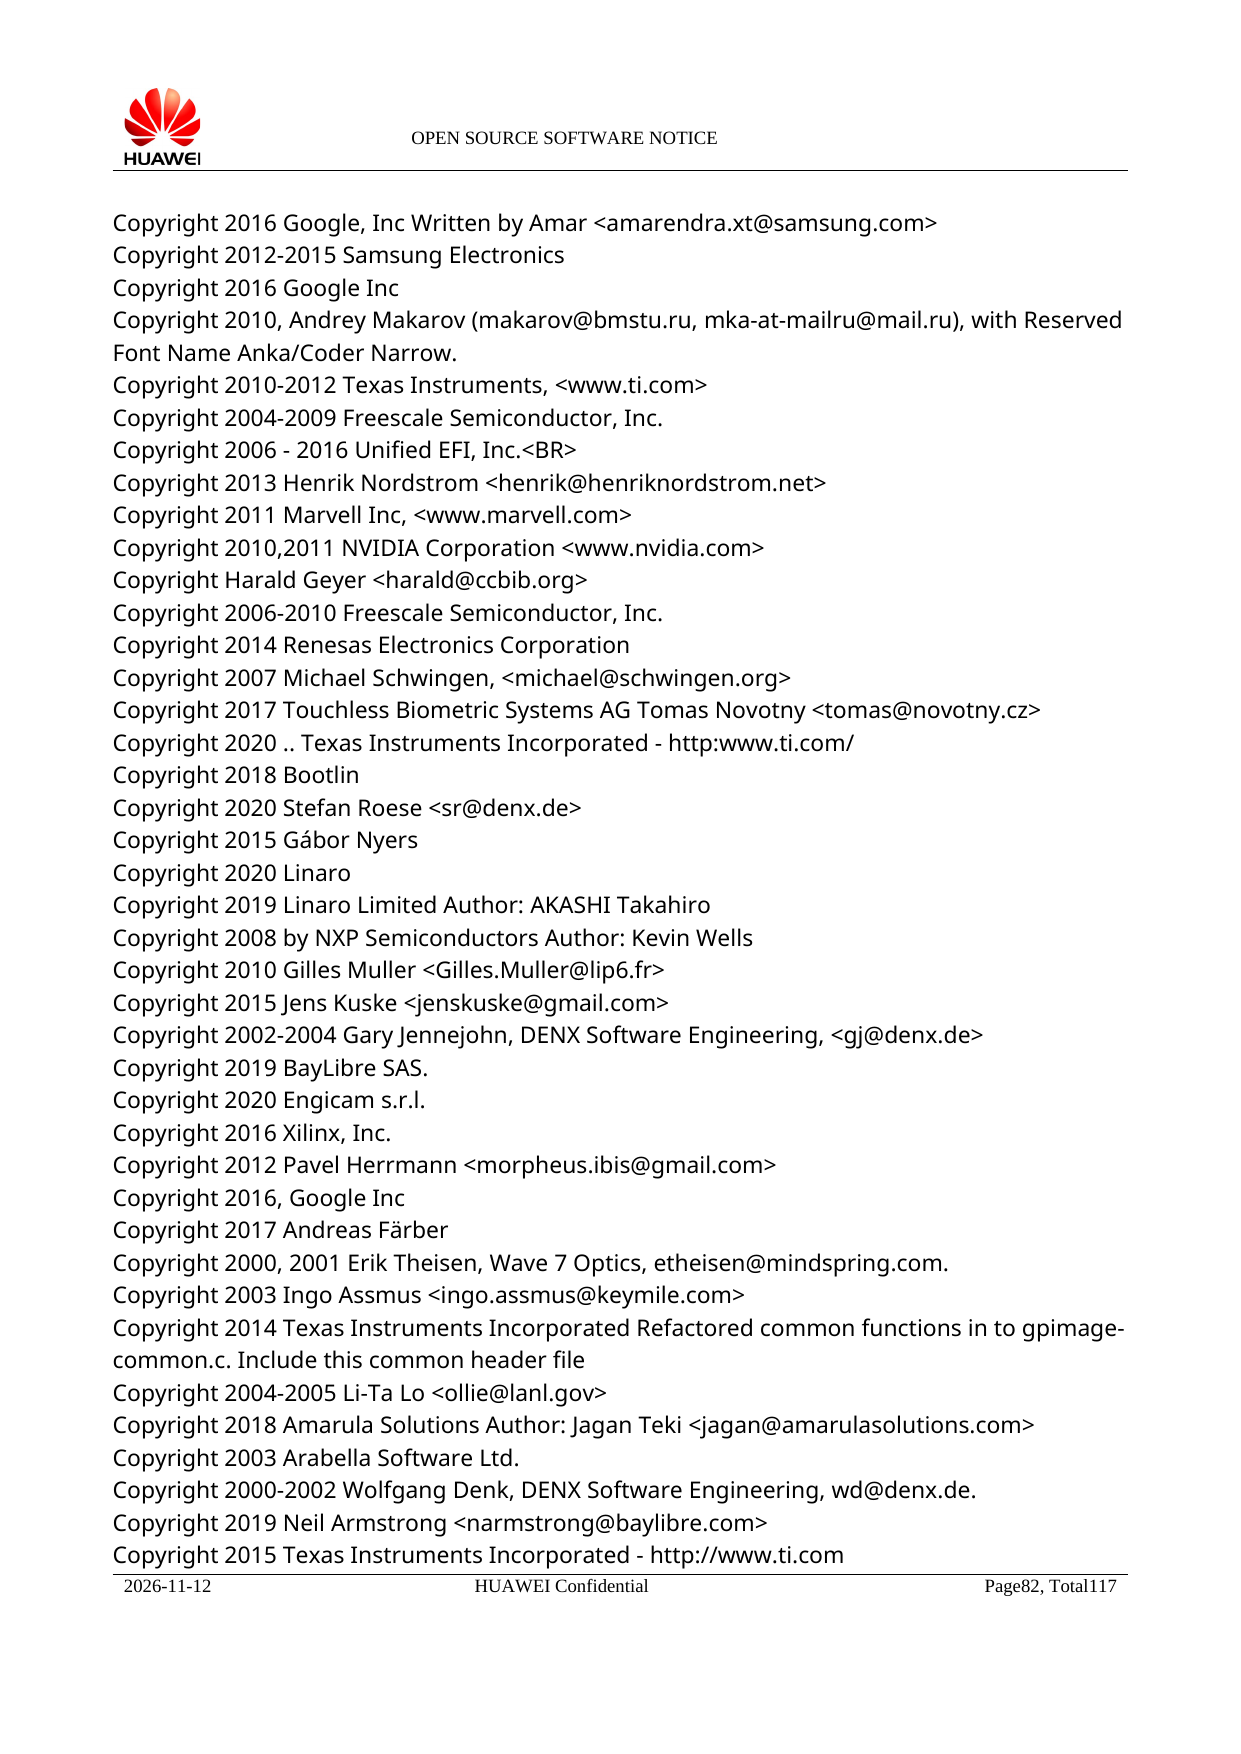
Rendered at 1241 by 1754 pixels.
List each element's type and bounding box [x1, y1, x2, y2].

picture [124, 88, 201, 165]
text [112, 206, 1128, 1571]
